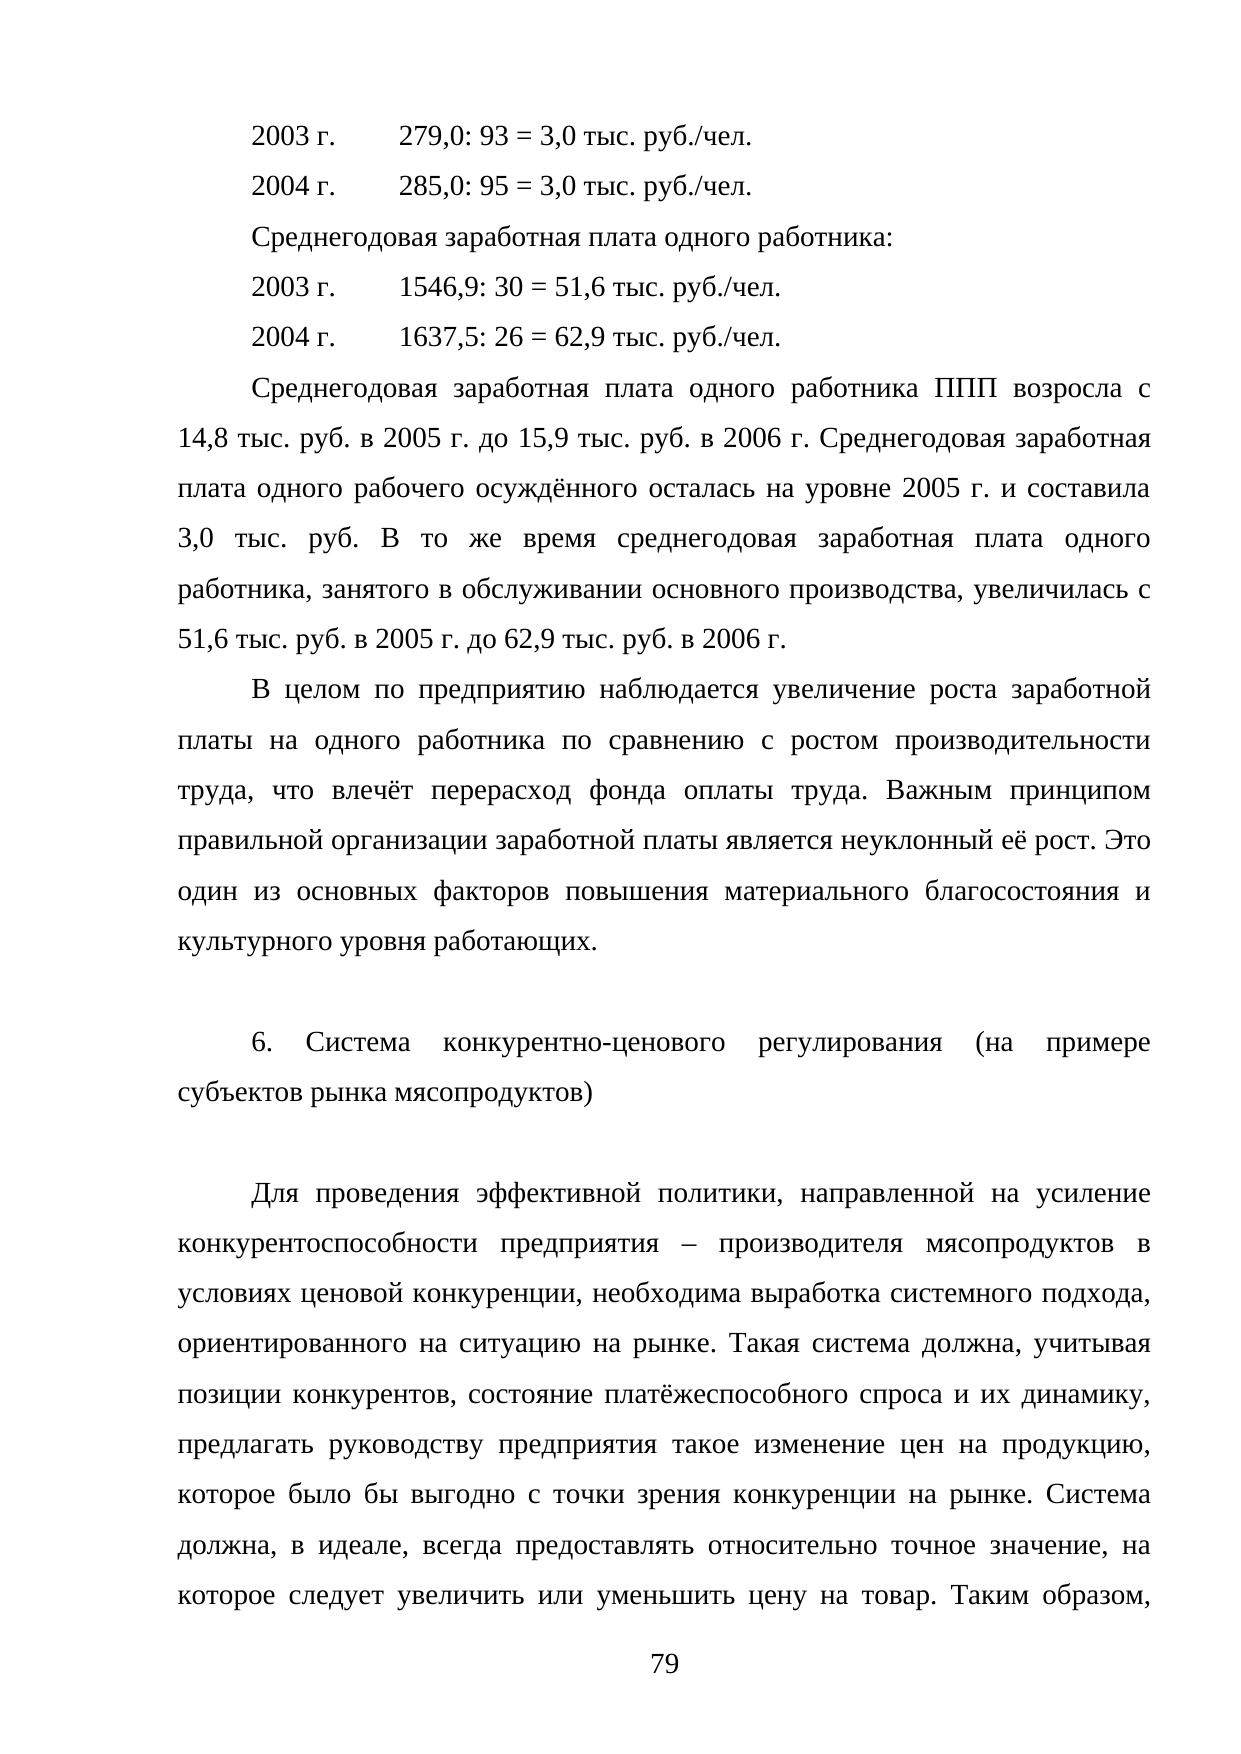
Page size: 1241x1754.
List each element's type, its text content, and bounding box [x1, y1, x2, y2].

text Среднегодовая заработная плата одного работника: [177, 219, 1152, 252]
text 2004 г. 285,0: 95 = 3,0 тыс. руб./чел. [177, 168, 1152, 202]
text 2003 г. 1546,9: 30 = 51,6 тыс. руб./чел. [177, 269, 1152, 303]
text Среднегодовая заработная плата одного работника ППП возросла с 14,8 тыс. руб. в 2005 г. до 15,9 тыс. руб. в 2006 г. Среднегодовая заработная плата одного рабочего осуждённого осталась на уровне 2005 г. и составила 3,0 тыс. руб. В то же время среднегодовая заработная плата одного работника, занятого в обслуживании основного производства, увеличилась с 51,6 тыс. руб. в 2005 г. до 62,9 тыс. руб. в 2006 г. [177, 370, 1152, 655]
text 2004 г. 1637,5: 26 = 62,9 тыс. руб./чел. [177, 319, 1152, 353]
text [177, 1175, 1152, 1611]
text 6. Система конкурентно-ценового регулирования (на примере субъектов рынка мясопродуктов) [177, 1024, 1152, 1108]
text 2003 г. 279,0: 93 = 3,0 тыс. руб./чел. [177, 118, 1152, 152]
text В целом по предприятию наблюдается увеличение роста заработной платы на одного работника по сравнению с ростом производительности труда, что влечёт перерасход фонда оплаты труда. Важным принципом правильной организации заработной платы является неуклонный её рост. Это один из основных факторов повышения материального благосостояния и культурного уровня работающих. [177, 672, 1152, 957]
